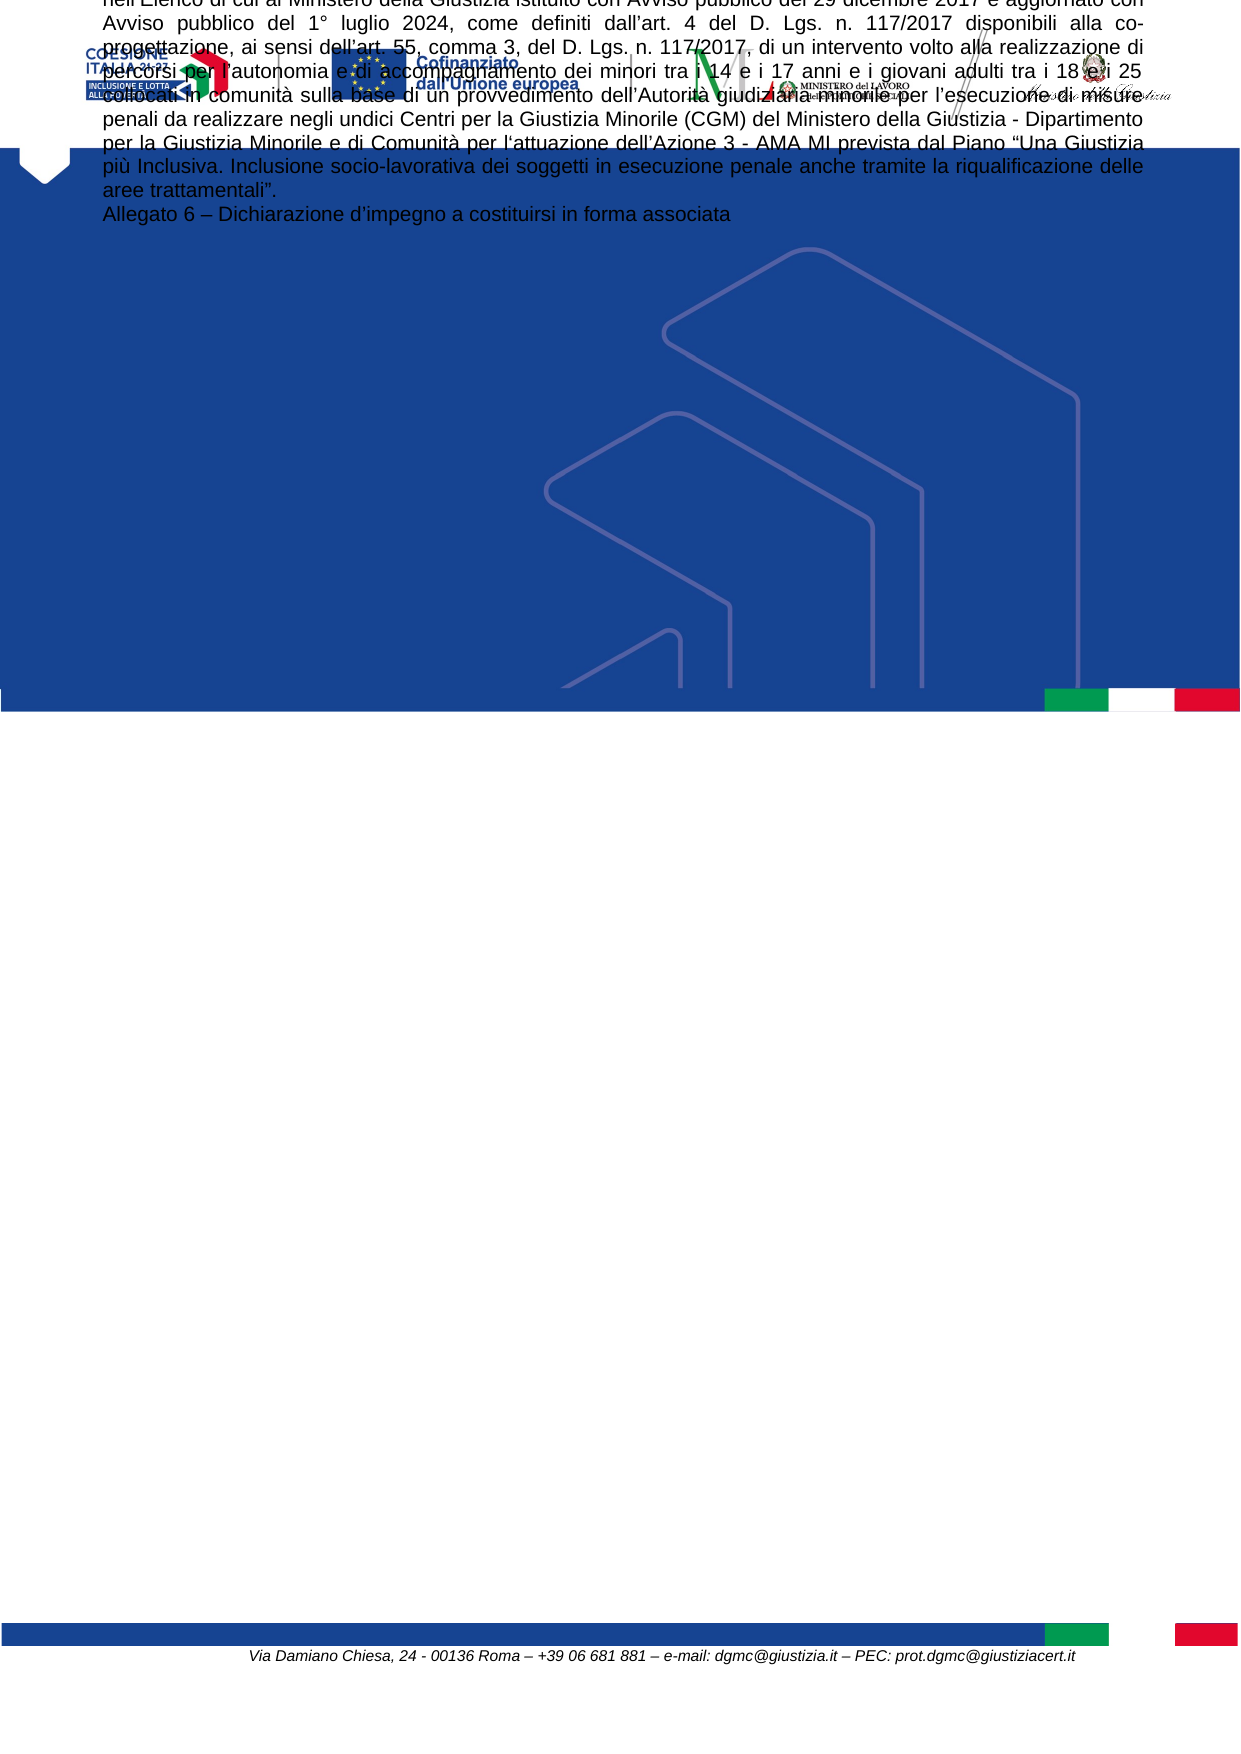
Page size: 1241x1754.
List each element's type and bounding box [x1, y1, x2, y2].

picture [432, 1, 442, 5]
picture [0, 1, 1241, 712]
picture [0, 1623, 1236, 1646]
